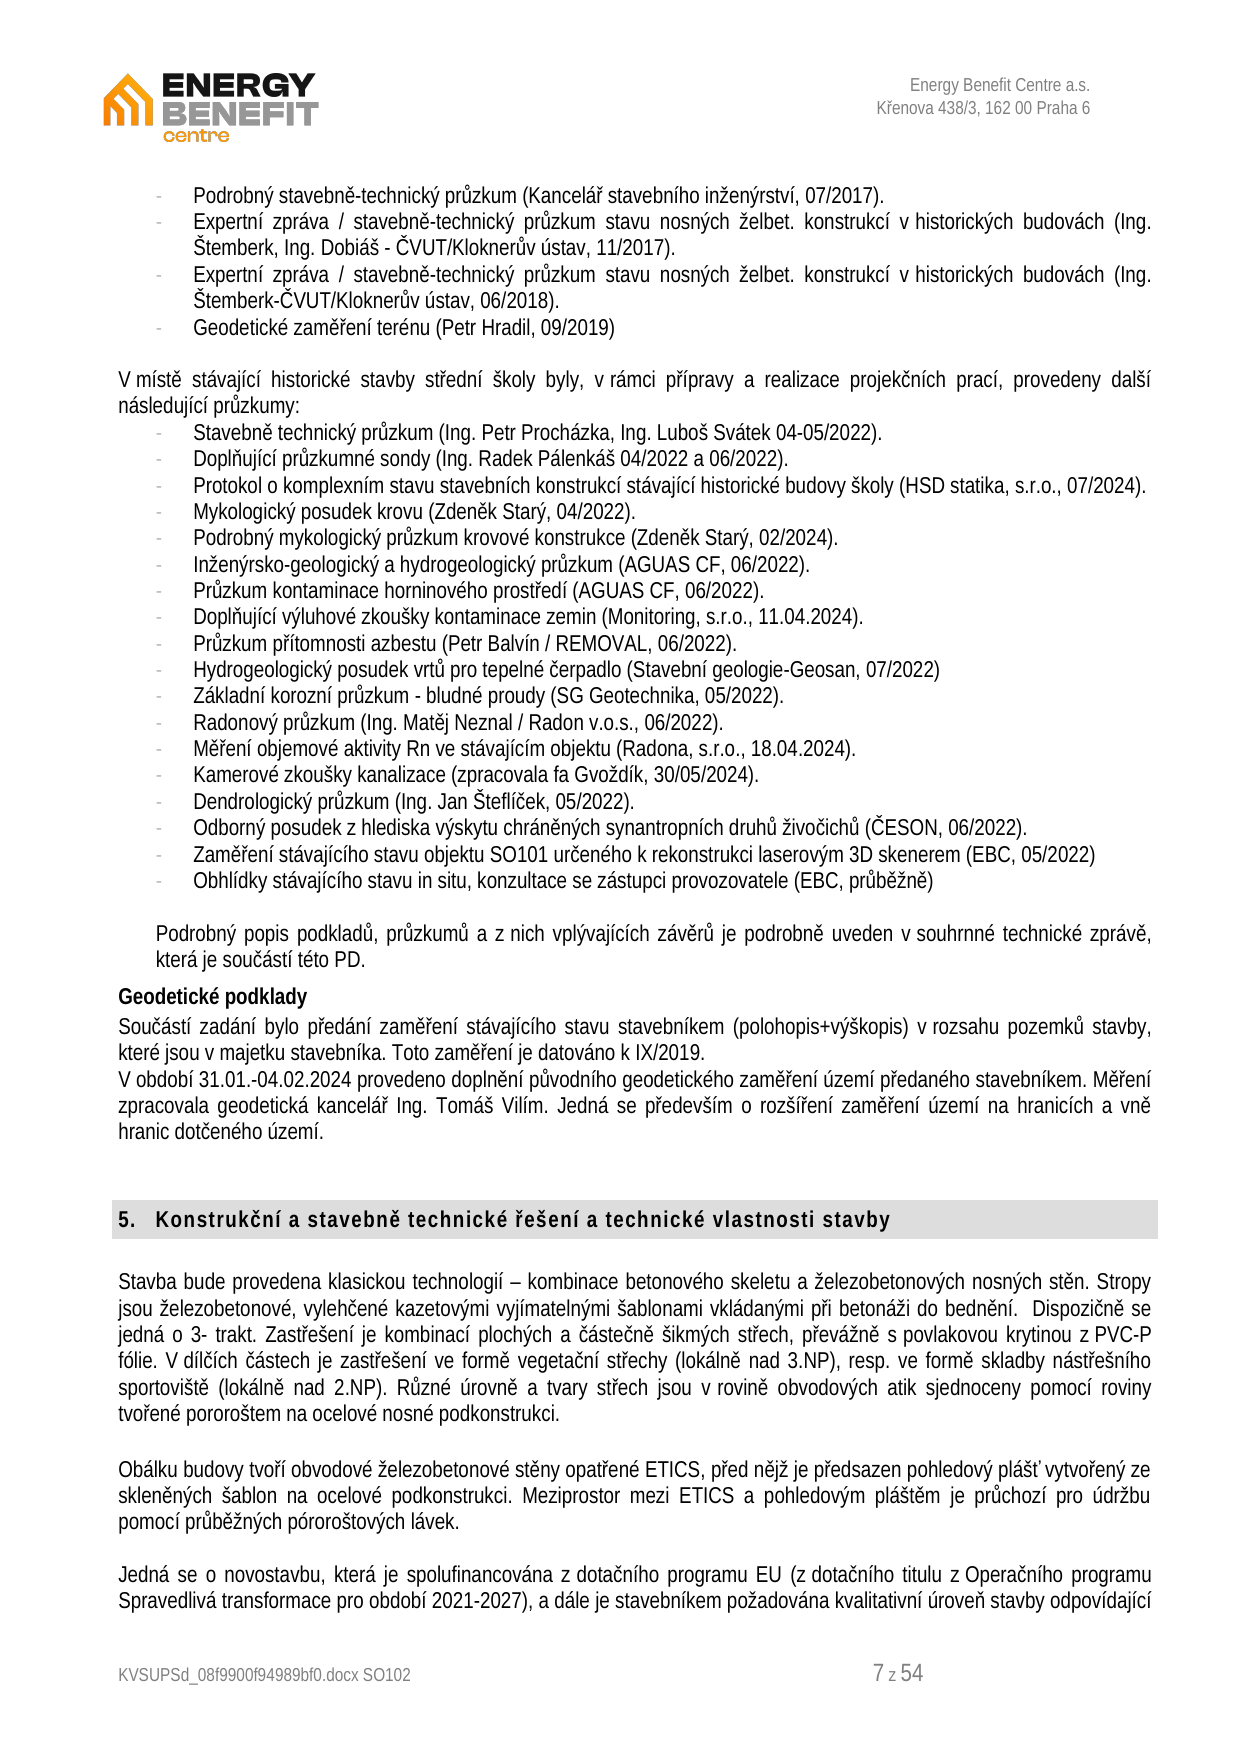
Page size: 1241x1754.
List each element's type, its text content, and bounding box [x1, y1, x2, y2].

list Expertní zpráva / stavebně-technický průzkum stavu nosných želbet. konstrukcí v historických budovách (Ing. Štemberk, Ing. Dobiáš - ČVUT/Kloknerův ústav, 11/2017). [156, 208, 1152, 261]
list Doplňující průzkumné sondy (Ing. Radek Pálenkáš 04/2022 a 06/2022). [156, 445, 1152, 472]
list Hydrogeologický posudek vrtů pro tepelné čerpadlo (Stavební geologie-Geosan, 07/2022) [156, 656, 1152, 682]
list Podrobný stavebně-technický průzkum (Kancelář stavebního inženýrství, 07/2017). [156, 182, 1152, 208]
list Doplňující výluhové zkoušky kontaminace zemin (Monitoring, s.r.o., 11.04.2024). [156, 603, 1152, 630]
list Protokol o komplexním stavu stavebních konstrukcí stávající historické budovy školy (HSD statika, s.r.o., 07/2024). [156, 472, 1152, 498]
list Geodetické zaměření terénu (Petr Hradil, 09/2019) [156, 313, 1152, 340]
list Dendrologický průzkum (Ing. Jan Šteflíček, 05/2022). [156, 788, 1152, 814]
list Stavebně technický průzkum (Ing. Petr Procházka, Ing. Luboš Svátek 04-05/2022). [156, 419, 1152, 445]
list Průzkum přítomnosti azbestu (Petr Balvín / REMOVAL, 06/2022). [156, 630, 1152, 656]
text Geodetické podklady [118, 983, 1152, 1009]
list Inženýrsko-geologický a hydrogeologický průzkum (AGUAS CF, 06/2022). [156, 551, 1152, 577]
picture [103, 73, 319, 142]
text V místě stávající historické stavby střední školy byly, v rámci přípravy a realizace projekčních prací, provedeny další následující průzkumy: [118, 366, 1152, 419]
list Odborný posudek z hlediska výskytu chráněných synantropních druhů živočichů (ČESON, 06/2022). [156, 814, 1152, 841]
list Obhlídky stávajícího stavu in situ, konzultace se zástupci provozovatele (EBC, průběžně) [156, 867, 1152, 893]
text Součástí zadání bylo předání zaměření stávajícího stavu stavebníkem (polohopis+výškopis) v rozsahu pozemků stavby, které jsou v majetku stavebníka. Toto zaměření je datováno k IX/2019. [118, 1013, 1152, 1066]
list Radonový průzkum (Ing. Matěj Neznal / Radon v.o.s., 06/2022). [156, 709, 1152, 735]
text Podrobný popis podkladů, průzkumů a z nich vplývajících závěrů je podrobně uveden v souhrnné technické zprávě, která je součástí této PD. [156, 919, 1152, 972]
list Měření objemové aktivity Rn ve stávajícím objektu (Radona, s.r.o., 18.04.2024). [156, 735, 1152, 761]
list Podrobný mykologický průzkum krovové konstrukce (Zdeněk Starý, 02/2024). [156, 524, 1152, 551]
list Mykologický posudek krovu (Zdeněk Starý, 04/2022). [156, 498, 1152, 524]
subtitle Konstrukční a stavebně technické řešení a technické vlastnosti stavby [118, 1206, 1152, 1233]
list Zaměření stávajícího stavu objektu SO101 určeného k rekonstrukci laserovým 3D skenerem (EBC, 05/2022) [156, 841, 1152, 867]
list Základní korozní průzkum - bludné proudy (SG Geotechnika, 05/2022). [156, 682, 1152, 709]
list Kamerové zkoušky kanalizace (zpracovala fa Gvoždík, 30/05/2024). [156, 761, 1152, 788]
text Obálku budovy tvoří obvodové železobetonové stěny opatřené ETICS, před nějž je předsazen pohledový plášť vytvořený ze skleněných šablon na ocelové podkonstrukci. Meziprostor mezi ETICS a pohledovým pláštěm je průchozí pro údržbu pomocí průběžných póroroštových lávek. [118, 1456, 1152, 1534]
list Expertní zpráva / stavebně-technický průzkum stavu nosných želbet. konstrukcí v historických budovách (Ing. Štemberk-ČVUT/Kloknerův ústav, 06/2018). [156, 261, 1152, 313]
text V období 31.01.-04.02.2024 provedeno doplnění původního geodetického zaměření území předaného stavebníkem. Měření zpracovala geodetická kancelář Ing. Tomáš Vilím. Jedná se především o rozšíření zaměření území na hranicích a vně hranic dotčeného území. [118, 1066, 1152, 1145]
list Průzkum kontaminace horninového prostředí (AGUAS CF, 06/2022). [156, 577, 1152, 603]
text Stavba bude provedena klasickou technologií – kombinace betonového skeletu a železobetonových nosných stěn. Stropy jsou železobetonové, vylehčené kazetovými vyjímatelnými šablonami vkládanými při betonáži do bednění. Dispozičně se jedná o 3- trakt. Zastřešení je kombinací plochých a částečně šikmých střech, převážně s povlakovou krytinou z PVC-P fólie. V dílčích částech je zastřešení ve formě vegetační střechy (lokálně nad 3.NP), resp. ve formě skladby nástřešního sportoviště (lokálně nad 2.NP). Různé úrovně a tvary střech jsou v rovině obvodových atik sjednoceny pomocí roviny tvořené pororoštem na ocelové nosné podkonstrukci. [118, 1268, 1152, 1426]
